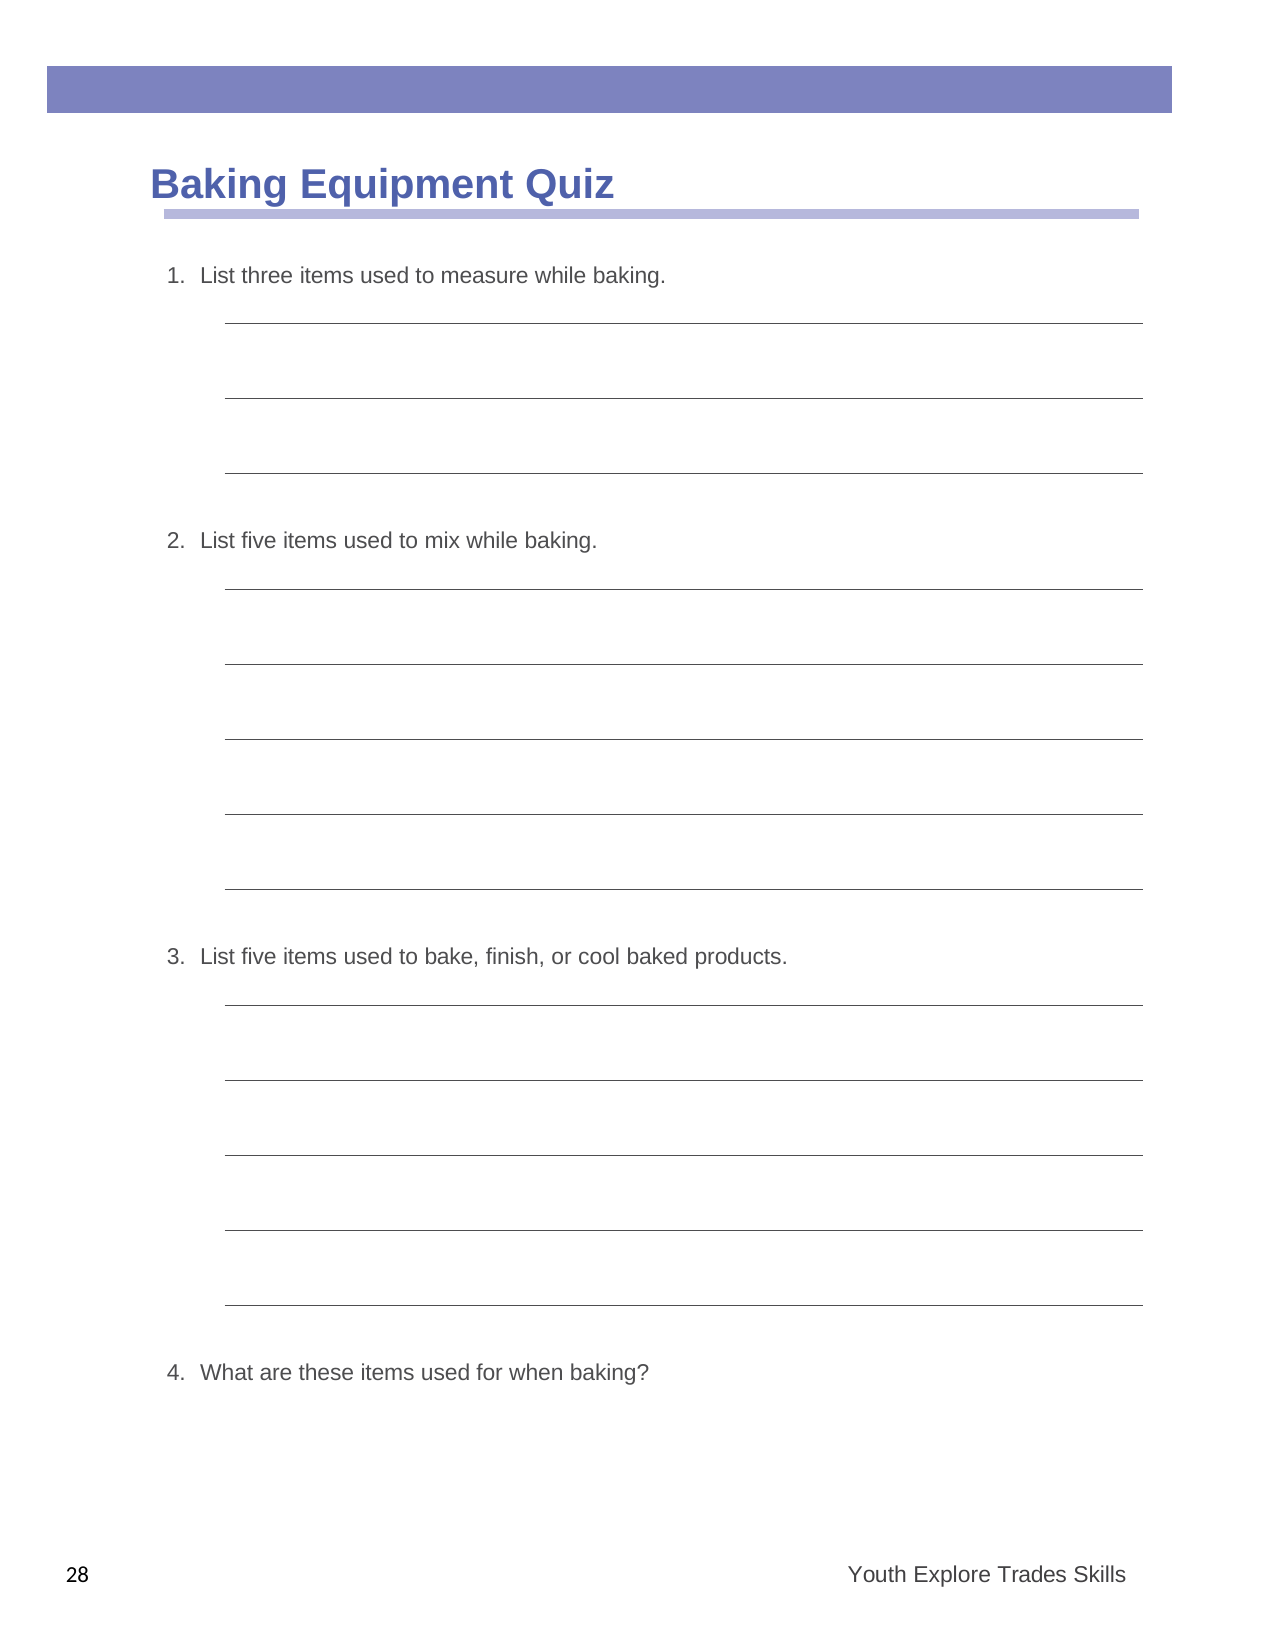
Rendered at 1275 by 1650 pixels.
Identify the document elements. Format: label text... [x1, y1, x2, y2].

list List three items used to measure while baking. [167, 262, 1183, 288]
list What are these items used for when baking? [167, 1359, 1183, 1385]
list List five items used to bake, finish, or cool baked products. [167, 943, 1183, 969]
text Baking Equipment Quiz [150, 160, 1183, 208]
list List five items used to mix while baking. [167, 527, 1183, 554]
